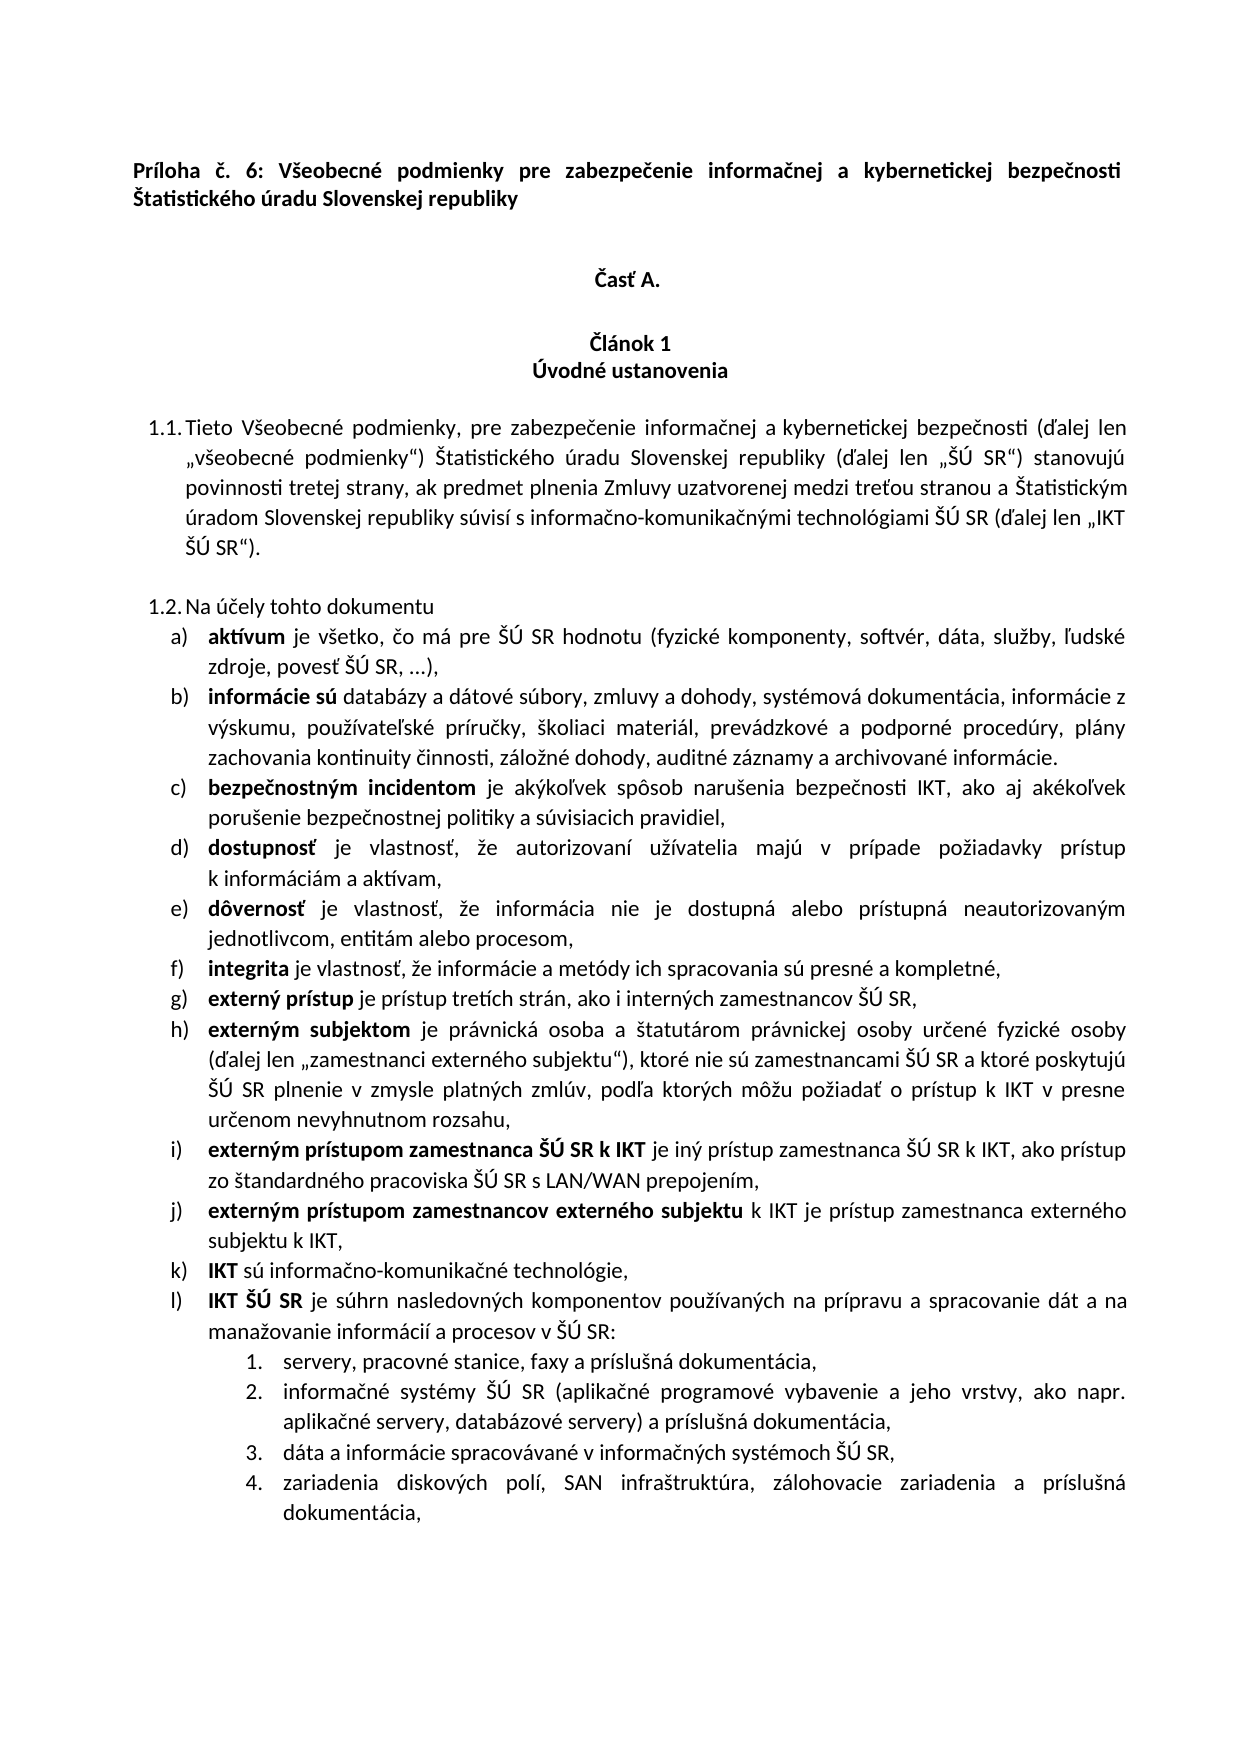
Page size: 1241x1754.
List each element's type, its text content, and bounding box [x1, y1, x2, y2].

list IKT ŠÚ SR je súhrn nasledovných komponentov používaných na prípravu a spracovanie dát a na manažovanie informácií a procesov v ŠÚ SR: [170, 1287, 1127, 1345]
text Úvodné ustanovenia [133, 357, 1127, 385]
list externým prístupom zamestnancov externého subjektu k IKT je prístup zamestnanca externého subjektu k IKT, [170, 1196, 1127, 1254]
list IKT sú informačno-komunikačné technológie, [170, 1256, 1127, 1284]
text Časť A. [133, 265, 1122, 293]
list dáta a informácie spracovávané v informačných systémoch ŠÚ SR, [245, 1438, 1127, 1466]
list aktívum je všetko, čo má pre ŠÚ SR hodnotu (fyzické komponenty, softvér, dáta, služby, ľudské zdroje, povesť ŠÚ SR, ...), [170, 622, 1127, 680]
list servery, pracovné stanice, faxy a príslušná dokumentácia, [245, 1347, 1127, 1375]
list externým prístupom zamestnanca ŠÚ SR k IKT je iný prístup zamestnanca ŠÚ SR k IKT, ako prístup zo štandardného pracoviska ŠÚ SR s LAN/WAN prepojením, [170, 1136, 1127, 1194]
list informačné systémy ŠÚ SR (aplikačné programové vybavenie a jeho vrstvy, ako napr. aplikačné servery, databázové servery) a príslušná dokumentácia, [245, 1377, 1127, 1435]
list Tieto Všeobecné podmienky, pre zabezpečenie informačnej a kybernetickej bezpečnosti (ďalej len „všeobecné podmienky“) Štatistického úradu Slovenskej republiky (ďalej len „ŠÚ SR“) stanovujú povinnosti tretej strany, ak predmet plnenia Zmluvy uzatvorenej medzi treťou stranou a Štatistickým úradom Slovenskej republiky súvisí s informačno-komunikačnými technológiami ŠÚ SR (ďalej len „IKT ŠÚ SR“). [148, 413, 1127, 562]
list dostupnosť je vlastnosť, že autorizovaní užívatelia majú v prípade požiadavky prístup k informáciám a aktívam, [170, 833, 1127, 892]
list zariadenia diskových polí, SAN infraštruktúra, zálohovacie zariadenia a príslušná dokumentácia, [245, 1468, 1127, 1526]
text Článok 1 [133, 329, 1127, 357]
subtitle Príloha č. 6: Všeobecné podmienky pre zabezpečenie informačnej a kybernetickej bezpečnosti Štatistického úradu Slovenskej republiky [133, 156, 1122, 212]
list integrita je vlastnosť, že informácie a metódy ich spracovania sú presné a kompletné, [170, 954, 1127, 982]
list informácie sú databázy a dátové súbory, zmluvy a dohody, systémová dokumentácia, informácie z výskumu, používateľské príručky, školiaci materiál, prevádzkové a podporné procedúry, plány zachovania kontinuity činnosti, záložné dohody, auditné záznamy a archivované informácie. [170, 682, 1127, 771]
list dôvernosť je vlastnosť, že informácia nie je dostupná alebo prístupná neautorizovaným jednotlivcom, entitám alebo procesom, [170, 894, 1127, 952]
list bezpečnostným incidentom je akýkoľvek spôsob narušenia bezpečnosti IKT, ako aj akékoľvek porušenie bezpečnostnej politiky a súvisiacich pravidiel, [170, 773, 1127, 831]
list Na účely tohto dokumentu [148, 592, 1127, 620]
list externým subjektom je právnická osoba a štatutárom právnickej osoby určené fyzické osoby (ďalej len „zamestnanci externého subjektu“), ktoré nie sú zamestnancami ŠÚ SR a ktoré poskytujú ŠÚ SR plnenie v zmysle platných zmlúv, podľa ktorých môžu požiadať o prístup k IKT v presne určenom nevyhnutnom rozsahu, [170, 1015, 1127, 1133]
list externý prístup je prístup tretích strán, ako i interných zamestnancov ŠÚ SR, [170, 984, 1127, 1012]
